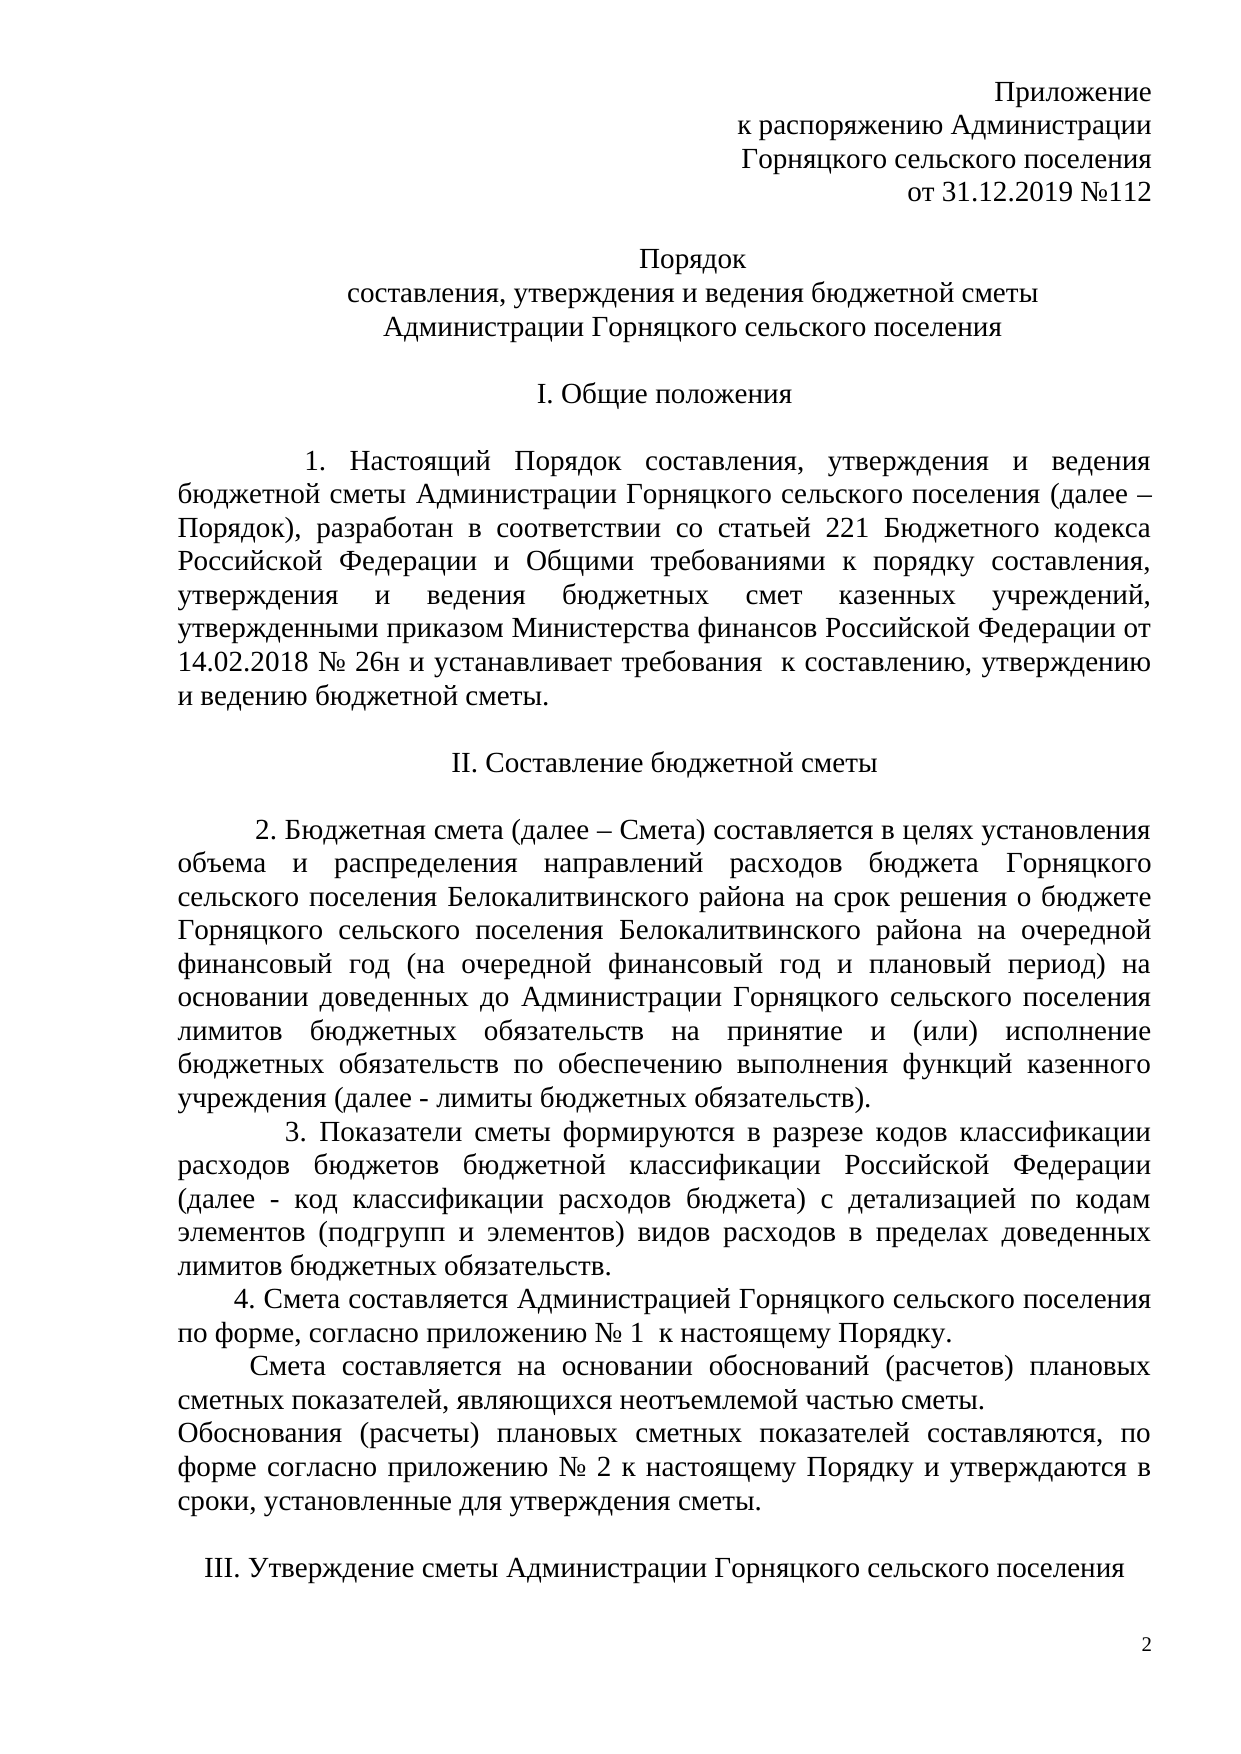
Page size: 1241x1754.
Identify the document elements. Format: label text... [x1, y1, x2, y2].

text Горняцкого сельского поселения [635, 141, 1152, 174]
text II. Составление бюджетной сметы [177, 745, 1152, 778]
text 2. Бюджетная смета (далее – Смета) составляется в целях установления объема и распределения направлений расходов бюджета Горняцкого сельского поселения Белокалитвинского района на срок решения о бюджете Горняцкого сельского поселения Белокалитвинского района на очередной финансовый год (на очередной финансовый год и плановый период) на основании доведенных до Администрации Горняцкого сельского поселения лимитов бюджетных обязательств на принятие и (или) исполнение бюджетных обязательств по обеспечению выполнения функций казенного учреждения (далее - лимиты бюджетных обязательств). [177, 812, 1152, 1114]
text составления, утверждения и ведения бюджетной сметы [177, 275, 1152, 309]
text Обоснования (расчеты) плановых сметных показателей составляются, по форме согласно приложению № 2 к настоящему Порядку и утверждаются в сроки, установленные для утверждения сметы. [177, 1416, 1152, 1516]
text Смета составляется на основании обоснований (расчетов) плановых сметных показателей, являющихся неотъемлемой частью сметы. [177, 1348, 1152, 1416]
text I. Общие положения [177, 376, 1152, 409]
text к распоряжению Администрации [635, 107, 1152, 141]
text Администрации Горняцкого сельского поселения [177, 309, 1152, 342]
text III. Утверждение сметы Администрации Горняцкого сельского поселения [177, 1550, 1152, 1583]
text Приложение [635, 74, 1152, 107]
text Порядок [177, 242, 1152, 275]
text 4. Смета составляется Администрацией Горняцкого сельского поселения по форме, согласно приложению № 1 к настоящему Порядку. [177, 1281, 1152, 1348]
text 3. Показатели сметы формируются в разрезе кодов классификации расходов бюджетов бюджетной классификации Российской Федерации (далее - код классификации расходов бюджета) с детализацией по кодам элементов (подгрупп и элементов) видов расходов в пределах доведенных лимитов бюджетных обязательств. [177, 1114, 1152, 1281]
text 1. Настоящий Порядок составления, утверждения и ведения бюджетной сметы Администрации Горняцкого сельского поселения (далее – Порядок), разработан в соответствии со статьей 221 Бюджетного кодекса Российской Федерации и Общими требованиями к порядку составления, утверждения и ведения бюджетных смет казенных учреждений, утвержденными приказом Министерства финансов Российской Федерации от 14.02.2018 № 26н и устанавливает требования к составлению, утверждению и ведению бюджетной сметы. [177, 443, 1152, 711]
text от 31.12.2019 №112 [635, 174, 1152, 208]
